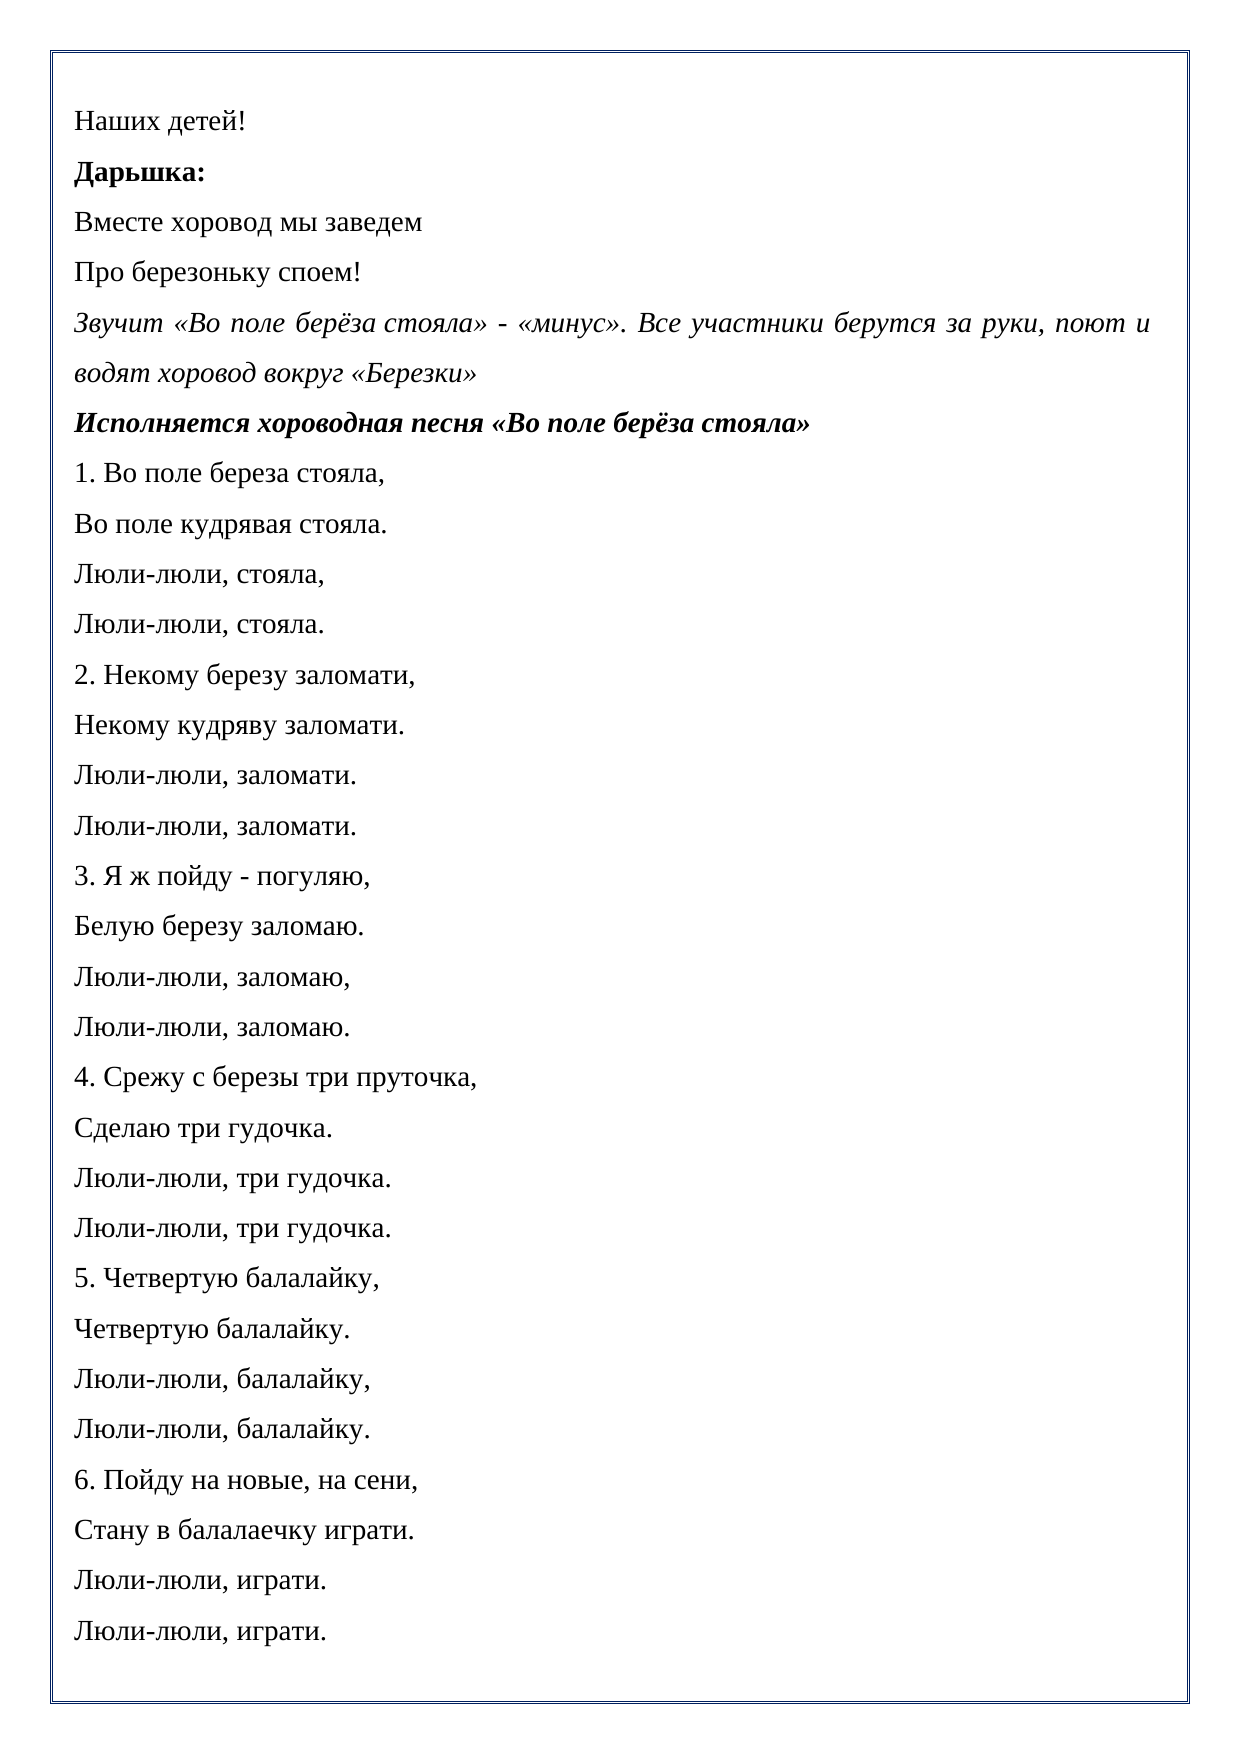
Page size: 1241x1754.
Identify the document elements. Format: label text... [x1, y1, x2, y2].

text Четвертую балалайку. [74, 1311, 1152, 1344]
text Люли-люли, балалайку, [74, 1361, 1152, 1395]
text Люли-люли, стояла, [74, 556, 1152, 590]
text 2. Некому березу заломати, [74, 657, 1152, 690]
text 1. Во поле береза стояла, [74, 456, 1152, 489]
text Сделаю три гудочка. [74, 1110, 1152, 1143]
text Люли-люли, три гудочка. [74, 1210, 1152, 1244]
text Люли-люли, стояла. [74, 607, 1152, 640]
text Наших детей! [74, 103, 1152, 137]
text Белую березу заломаю. [74, 908, 1152, 942]
text Люли-люли, заломаю, [74, 959, 1152, 992]
text 5. Четвертую балалайку, [74, 1261, 1152, 1294]
text 4. Срежу с березы три пруточка, [74, 1059, 1152, 1093]
text Люли-люли, заломати. [74, 808, 1152, 841]
text Люли-люли, балалайку. [74, 1412, 1152, 1445]
text Люли-люли, заломаю. [74, 1009, 1152, 1043]
text Люли-люли, заломати. [74, 757, 1152, 791]
text Некому кудряву заломати. [74, 707, 1152, 741]
text Люли-люли, играти. [74, 1613, 1152, 1646]
text Про березоньку споем! [74, 254, 1152, 288]
text 3. Я ж пойду - погуляю, [74, 858, 1152, 892]
text Стану в балалаечку играти. [74, 1512, 1152, 1546]
text Вместе хоровод мы заведем [74, 204, 1152, 238]
text 6. Пойду на новые, на сени, [74, 1462, 1152, 1495]
text Во поле кудрявая стояла. [74, 506, 1152, 539]
text Люли-люли, три гудочка. [74, 1160, 1152, 1193]
text Дарьшка: [74, 154, 1152, 187]
text Звучит «Во поле берёза стояла» - «минус». Все участники берутся за руки, поют и водят хоровод вокруг «Березки» [74, 305, 1152, 388]
text Люли-люли, играти. [74, 1562, 1152, 1596]
text Исполняется хороводная песня «Во поле берёза стояла» [74, 405, 1152, 439]
